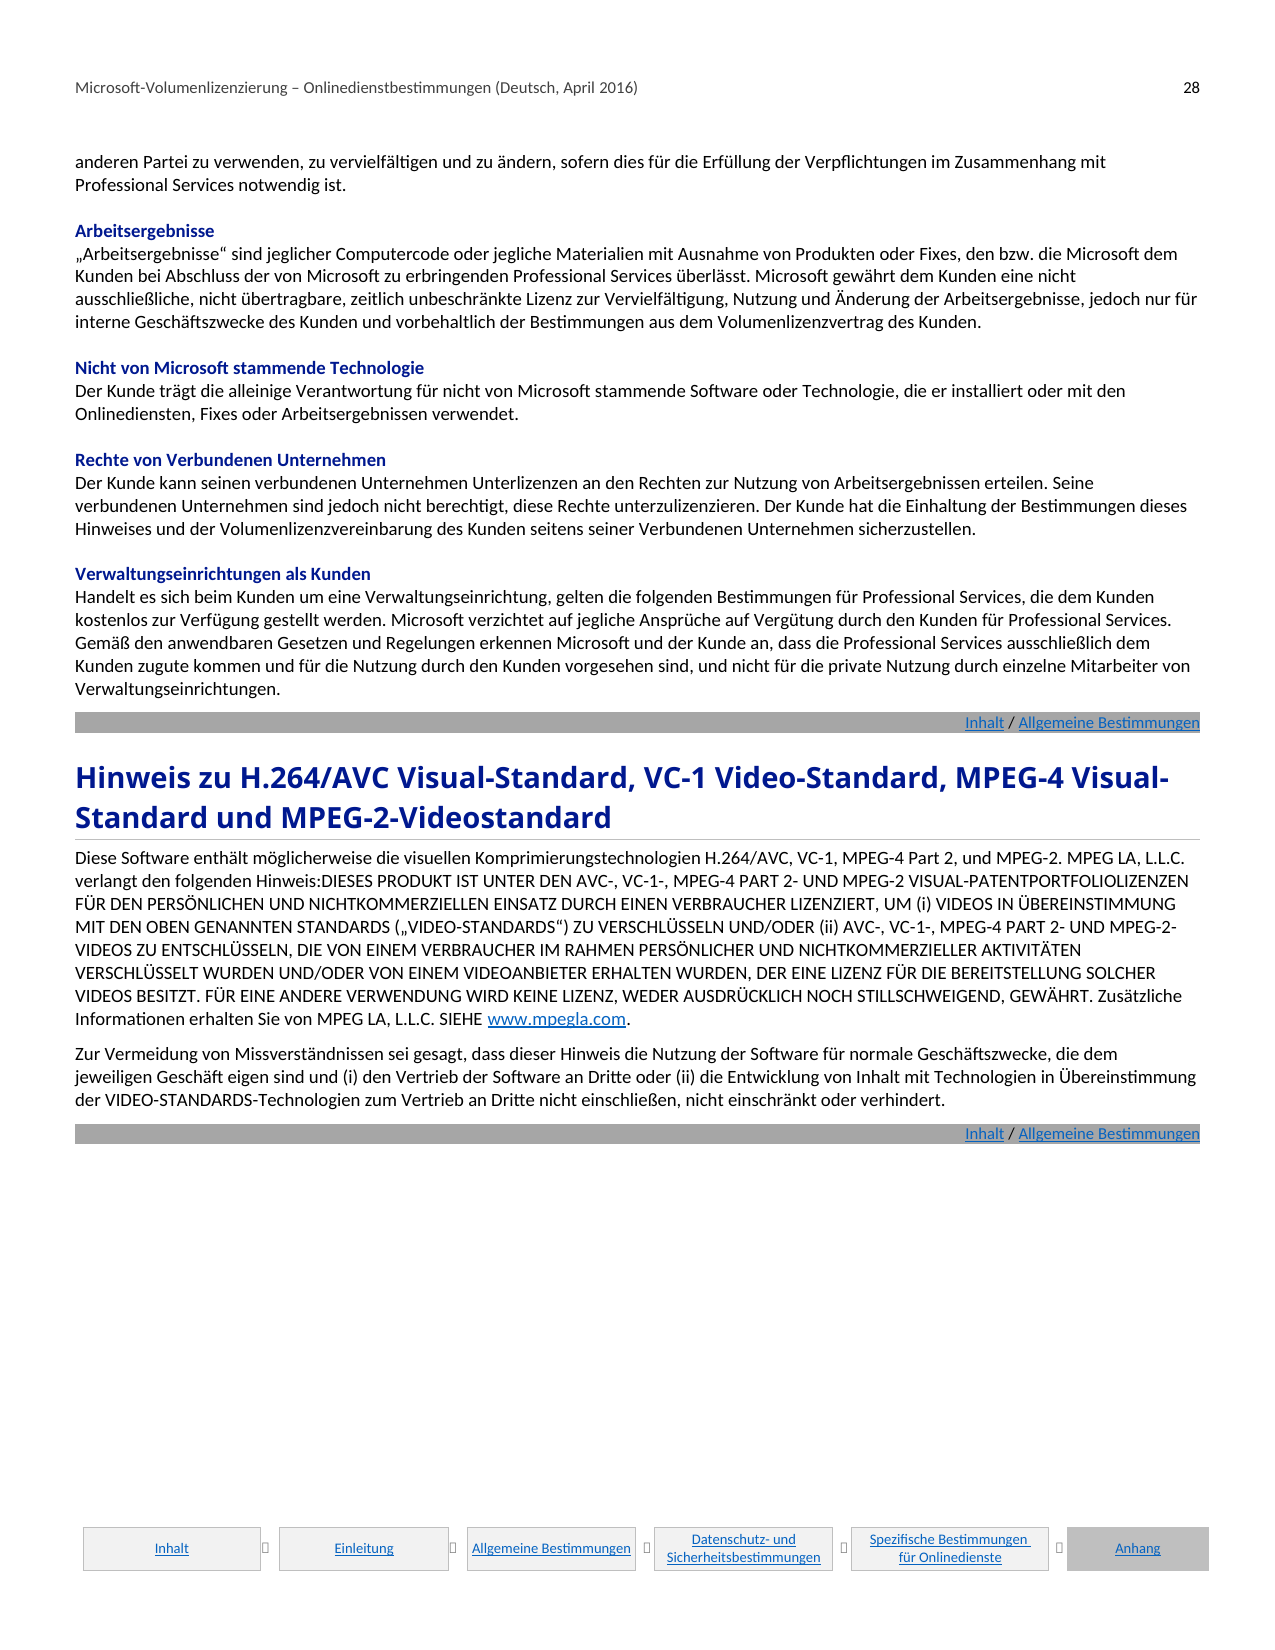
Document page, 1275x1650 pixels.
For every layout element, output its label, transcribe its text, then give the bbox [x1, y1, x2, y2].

list Verwaltungseinrichtungen als Kunden [75, 562, 1200, 585]
list Inhalt / Allgemeine Bestimmungen [75, 712, 1200, 733]
list „Arbeitsergebnisse“ sind jeglicher Computercode oder jegliche Materialien mit Ausnahme von Produkten oder Fixes, den bzw. die Microsoft dem Kunden bei Abschluss der von Microsoft zu erbringenden Professional Services überlässt. Microsoft gewährt dem Kunden eine nicht ausschließliche, nicht übertragbare, zeitlich unbeschränkte Lizenz zur Vervielfältigung, Nutzung und Änderung der Arbeitsergebnisse, jedoch nur für interne Geschäftszwecke des Kunden und vorbehaltlich der Bestimmungen aus dem Volumenlizenzvertrag des Kunden. [75, 242, 1200, 333]
list Inhalt / Allgemeine Bestimmungen [75, 1124, 1200, 1144]
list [75, 150, 1200, 196]
subtitle Hinweis zu H.264/AVC Visual-Standard, VC-1 Video-Standard, MPEG-4 Visual-Standard und MPEG-2-Videostandard [75, 758, 1200, 839]
list Nicht von Microsoft stammende Technologie [75, 356, 1200, 379]
list Handelt es sich beim Kunden um eine Verwaltungseinrichtung, gelten die folgenden Bestimmungen für Professional Services, die dem Kunden kostenlos zur Verfügung gestellt werden. Microsoft verzichtet auf jegliche Ansprüche auf Vergütung durch den Kunden für Professional Services. Gemäß den anwendbaren Gesetzen und Regelungen erkennen Microsoft und der Kunde an, dass die Professional Services ausschließlich dem Kunden zugute kommen und für die Nutzung durch den Kunden vorgesehen sind, und nicht für die private Nutzung durch einzelne Mitarbeiter von Verwaltungseinrichtungen. [75, 585, 1200, 700]
list Der Kunde kann seinen verbundenen Unternehmen Unterlizenzen an den Rechten zur Nutzung von Arbeitsergebnissen erteilen. Seine verbundenen Unternehmen sind jedoch nicht berechtigt, diese Rechte unterzulizenzieren. Der Kunde hat die Einhaltung der Bestimmungen dieses Hinweises und der Volumenlizenzvereinbarung des Kunden seitens seiner Verbundenen Unternehmen sicherzustellen. [75, 471, 1200, 539]
list Zur Vermeidung von Missverständnissen sei gesagt, dass dieser Hinweis die Nutzung der Software für normale Geschäftszwecke, die dem jeweiligen Geschäft eigen sind und (i) den Vertrieb der Software an Dritte oder (ii) die Entwicklung von Inhalt mit Technologien in Übereinstimmung der VIDEO-STANDARDS-Technologien zum Vertrieb an Dritte nicht einschließen, nicht einschränkt oder verhindert. [75, 1042, 1200, 1111]
list Arbeitsergebnisse [75, 219, 1200, 242]
list Rechte von Verbundenen Unternehmen [75, 448, 1200, 471]
list Diese Software enthält möglicherweise die visuellen Komprimierungstechnologien H.264/AVC, VC-1, MPEG-4 Part 2, und MPEG-2. MPEG LA, L.L.C. verlangt den folgenden Hinweis:DIESES PRODUKT IST UNTER DEN AVC-, VC-1-, MPEG-4 PART 2- UND MPEG-2 VISUAL-PATENTPORTFOLIOLIZENZEN FÜR DEN PERSÖNLICHEN UND NICHTKOMMERZIELLEN EINSATZ DURCH EINEN VERBRAUCHER LIZENZIERT, UM (i) VIDEOS IN ÜBEREINSTIMMUNG MIT DEN OBEN GENANNTEN STANDARDS („VIDEO-STANDARDS“) ZU VERSCHLÜSSELN UND/ODER (ii) AVC-, VC-1-, MPEG-4 PART 2- UND MPEG-2-VIDEOS ZU ENTSCHLÜSSELN, DIE VON EINEM VERBRAUCHER IM RAHMEN PERSÖNLICHER UND NICHTKOMMERZIELLER AKTIVITÄTEN VERSCHLÜSSELT WURDEN UND/ODER VON EINEM VIDEOANBIETER ERHALTEN WURDEN, DER EINE LIZENZ FÜR DIE BEREITSTELLUNG SOLCHER VIDEOS BESITZT. FÜR EINE ANDERE VERWENDUNG WIRD KEINE LIZENZ, WEDER AUSDRÜCKLICH NOCH STILLSCHWEIGEND, GEWÄHRT. Zusätzliche Informationen erhalten Sie von MPEG LA, L.L.C. SIEHE www.mpegla.com. [75, 847, 1200, 1030]
list Der Kunde trägt die alleinige Verantwortung für nicht von Microsoft stammende Software oder Technologie, die er installiert oder mit den Onlinediensten, Fixes oder Arbeitsergebnissen verwendet. [75, 379, 1200, 425]
